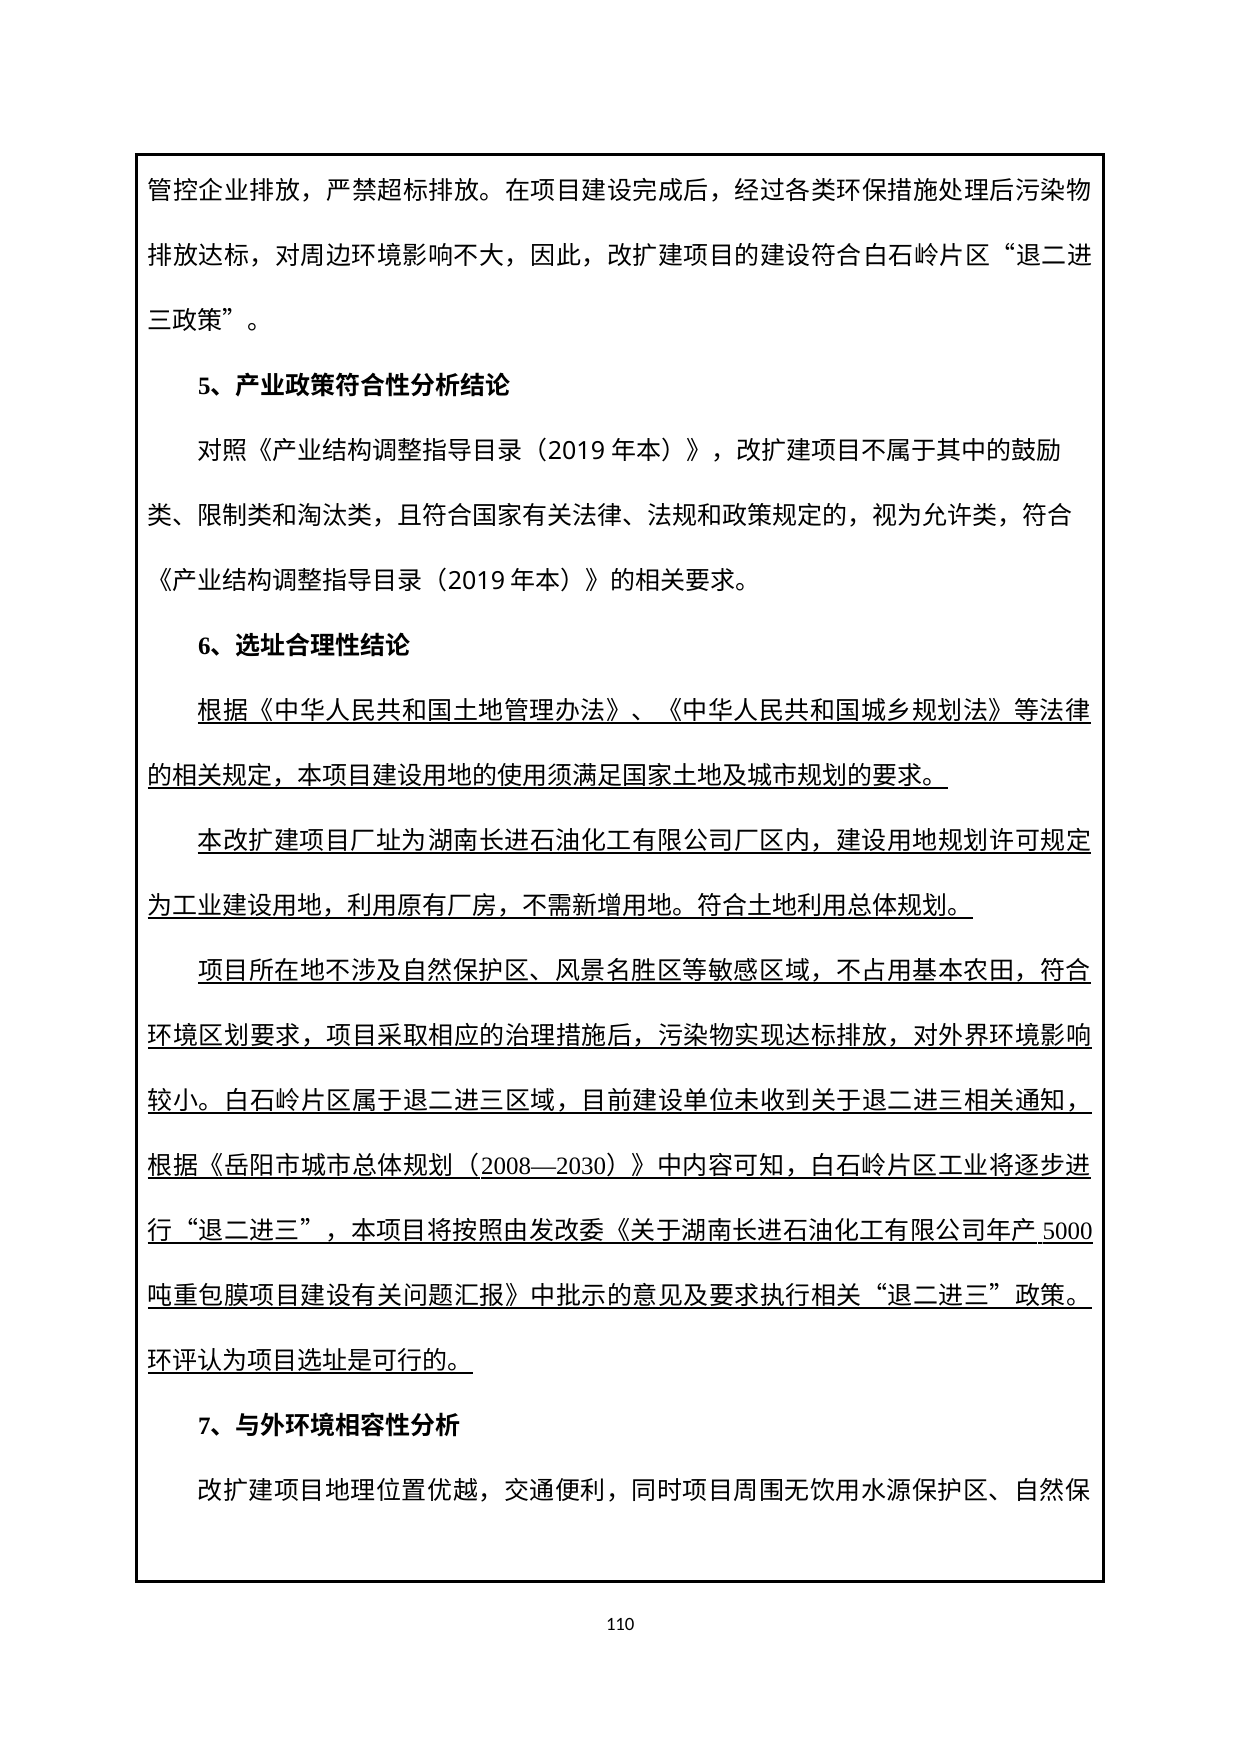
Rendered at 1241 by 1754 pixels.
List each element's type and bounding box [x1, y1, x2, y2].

table_header [138, 156, 1102, 1580]
